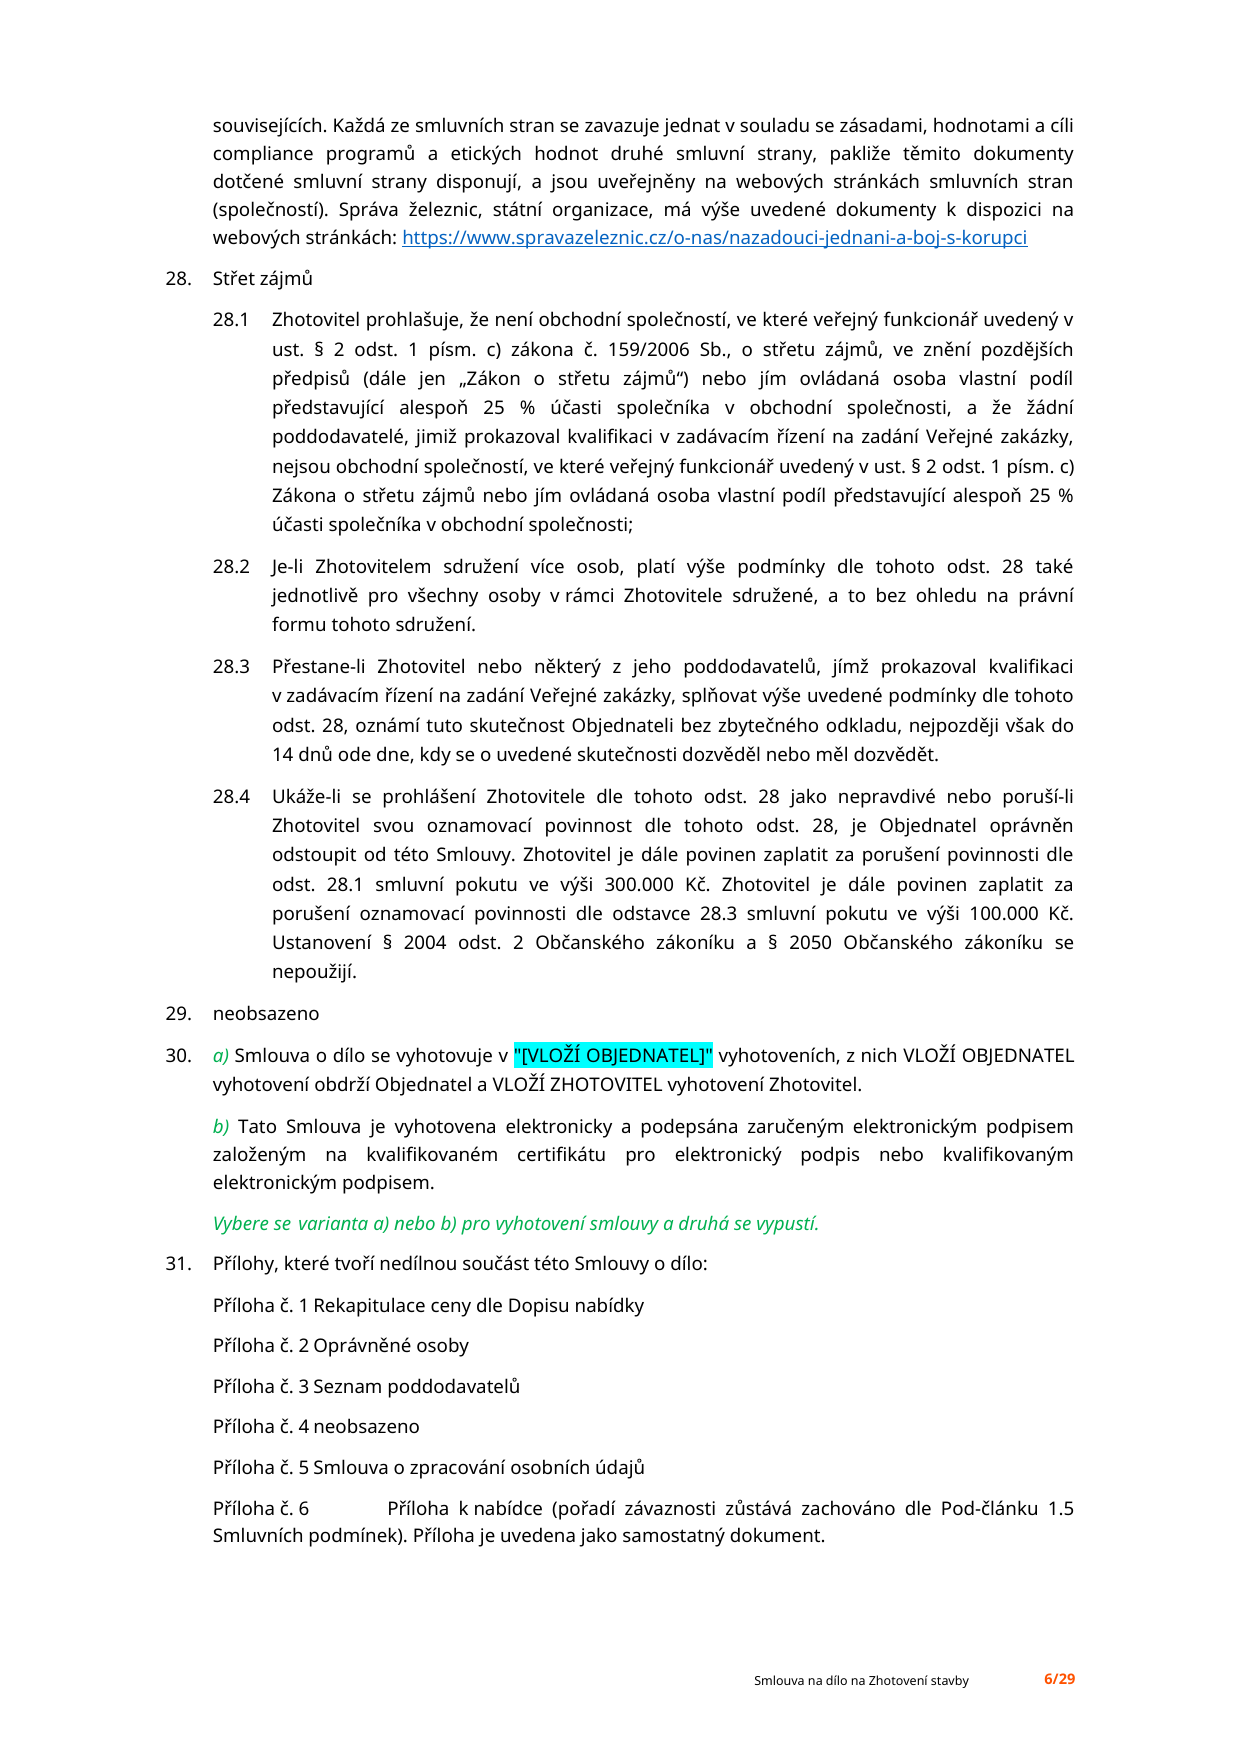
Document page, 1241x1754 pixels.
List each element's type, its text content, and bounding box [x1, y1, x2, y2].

text b) Tato Smlouva je vyhotovena elektronicky a podepsána zaručeným elektronickým podpisem založeným na kvalifikovaném certifikátu pro elektronický podpis nebo kvalifikovaným elektronickým podpisem. [213, 1113, 1075, 1195]
text neobsazeno [165, 1001, 1075, 1026]
text Přestane-li Zhotovitel nebo některý z jeho poddodavatelů, jímž prokazoval kvalifikaci v zadávacím řízení na zadání Veřejné zakázky, splňovat výše uvedené podmínky dle tohoto odst. 28, oznámí tuto skutečnost Objednateli bez zbytečného odkladu, nejpozději však do 14 dnů ode dne, kdy se o uvedené skutečnosti dozvěděl nebo měl dozvědět. [213, 653, 1075, 767]
text Příloha č. 5 Smlouva o zpracování osobních údajů [213, 1454, 1075, 1480]
text Střet zájmů [165, 265, 1075, 290]
text Příloha č. 4 neobsazeno [213, 1414, 1075, 1439]
text Příloha č. 2 Oprávněné osoby [213, 1333, 1075, 1358]
text a) Smlouva o dílo se vyhotovuje v "[VLOŽÍ OBJEDNATEL]" vyhotoveních, z nich VLOŽÍ OBJEDNATEL vyhotovení obdrží Objednatel a VLOŽÍ ZHOTOVITEL vyhotovení Zhotovitel. [165, 1042, 1075, 1097]
text Příloha č. 6 Příloha k nabídce (pořadí závaznosti zůstává zachováno dle Pod-článku 1.5 Smluvních podmínek). Příloha je uvedena jako samostatný dokument. [213, 1495, 1075, 1548]
text Zhotovitel prohlašuje, že není obchodní společností, ve které veřejný funkcionář uvedený v ust. § 2 odst. 1 písm. c) zákona č. 159/2006 Sb., o střetu zájmů, ve znění pozdějších předpisů (dále jen „Zákon o střetu zájmů“) nebo jím ovládaná osoba vlastní podíl představující alespoň 25 % účasti společníka v obchodní společnosti, a že žádní poddodavatelé, jimiž prokazoval kvalifikaci v zadávacím řízení na zadání Veřejné zakázky, nejsou obchodní společností, ve které veřejný funkcionář uvedený v ust. § 2 odst. 1 písm. c) Zákona o střetu zájmů nebo jím ovládaná osoba vlastní podíl představující alespoň 25 % účasti společníka v obchodní společnosti; [213, 307, 1075, 537]
text Příloha č. 1 Rekapitulace ceny dle Dopisu nabídky [213, 1292, 1075, 1318]
text Příloha č. 3 Seznam poddodavatelů [213, 1373, 1075, 1399]
text Je-li Zhotovitelem sdružení více osob, platí výše podmínky dle tohoto odst. 28 také jednotlivě pro všechny osoby v rámci Zhotovitele sdružené, a to bez ohledu na právní formu tohoto sdružení. [213, 553, 1075, 637]
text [213, 112, 1075, 250]
text Přílohy, které tvoří nedílnou součást této Smlouvy o dílo: [165, 1250, 1075, 1276]
text Vybere se varianta a) nebo b) pro vyhotovení smlouvy a druhá se vypustí. [213, 1210, 1075, 1235]
text Ukáže-li se prohlášení Zhotovitele dle tohoto odst. 28 jako nepravdivé nebo poruší-li Zhotovitel svou oznamovací povinnost dle tohoto odst. 28, je Objednatel oprávněn odstoupit od této Smlouvy. Zhotovitel je dále povinen zaplatit za porušení povinnosti dle odst. 28.1 smluvní pokutu ve výši 300.000 Kč. Zhotovitel je dále povinen zaplatit za porušení oznamovací povinnosti dle odstavce 28.3 smluvní pokutu ve výši 100.000 Kč. Ustanovení § 2004 odst. 2 Občanského zákoníku a § 2050 Občanského zákoníku se nepoužijí. [213, 783, 1075, 984]
